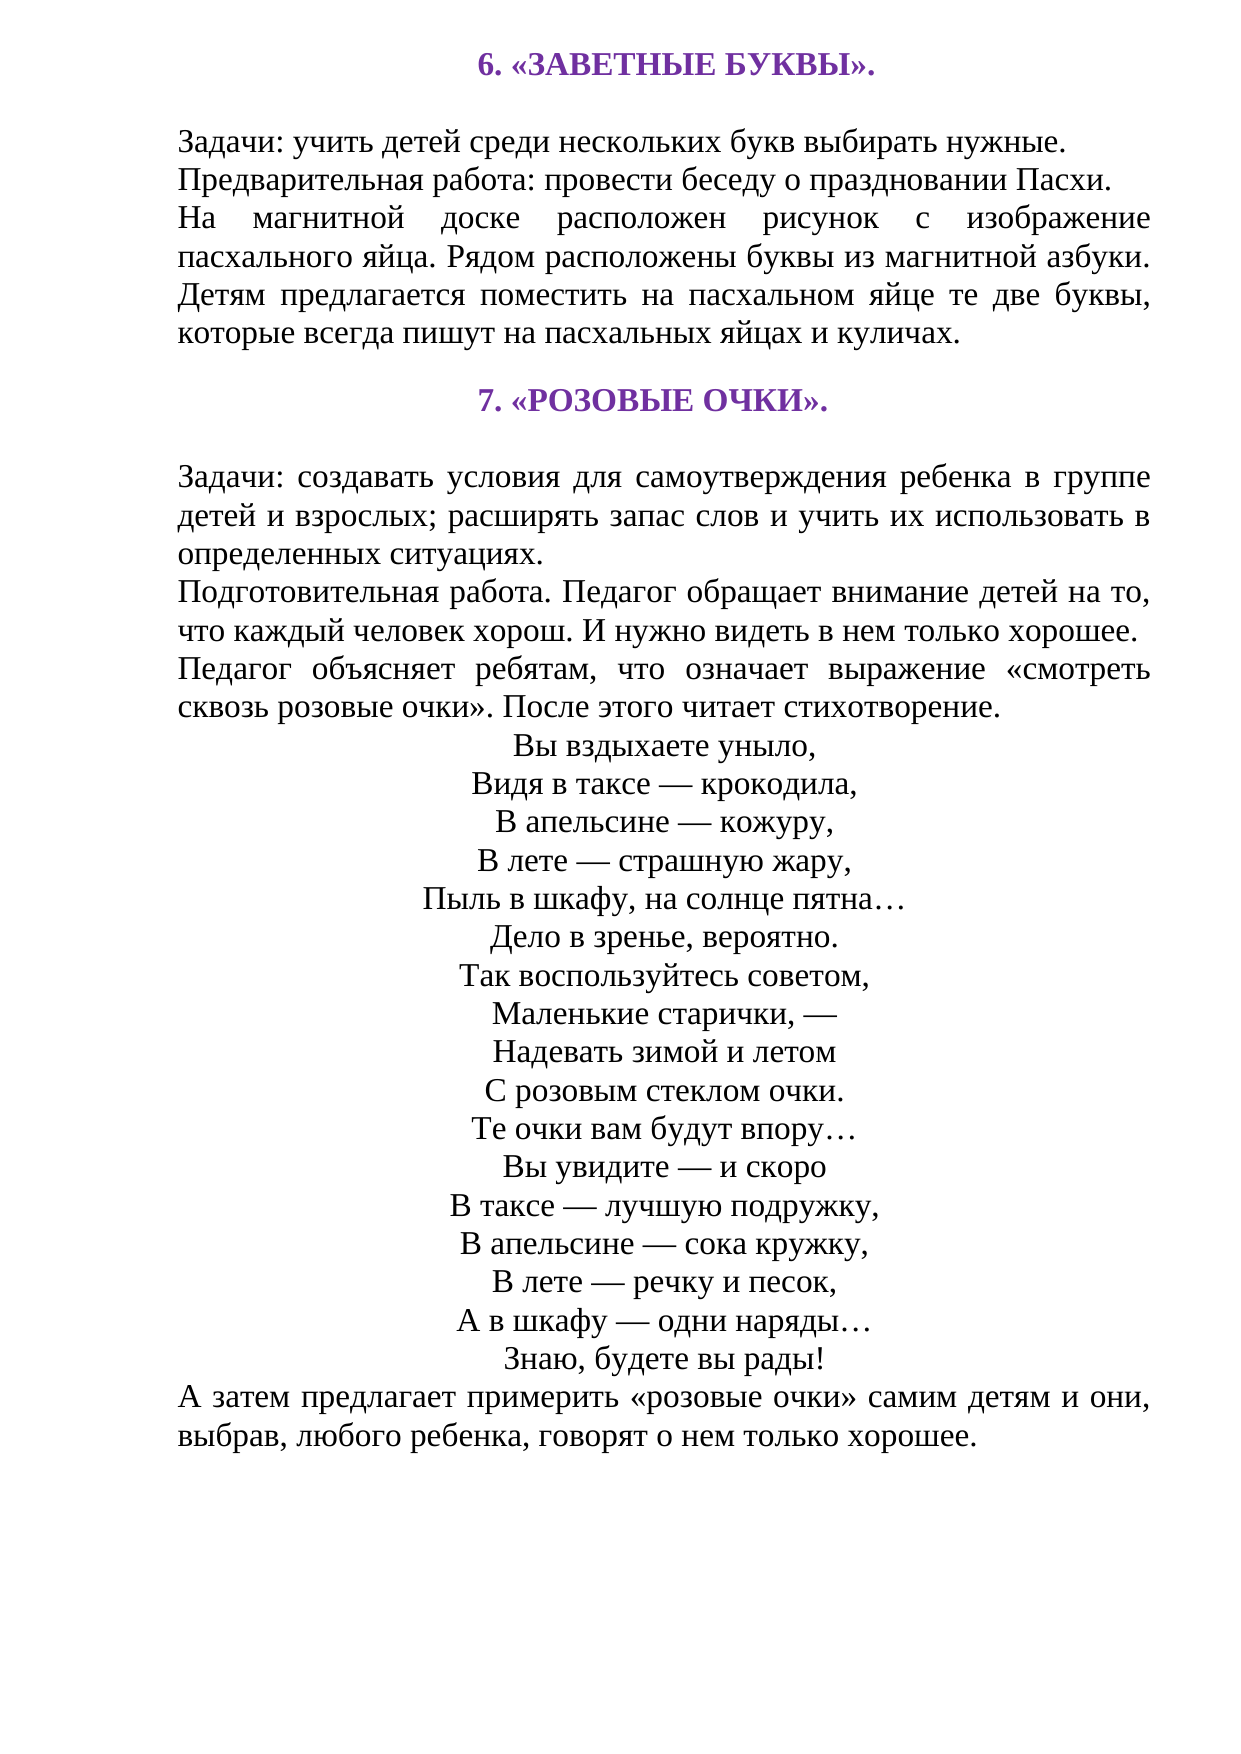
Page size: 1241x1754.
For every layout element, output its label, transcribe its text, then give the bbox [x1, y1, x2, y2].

text 7. «РОЗОВЫЕ ОЧКИ». [177, 380, 1152, 418]
text А затем предлагает примерить «розовые очки» самим детям и они, выбрав, любого ребенка, говорят о нем только хорошее. [177, 1376, 1152, 1453]
text Подготовительная работа. Педагог обращает внимание детей на то, что каждый человек хорош. И нужно видеть в нем только хорошее. [177, 571, 1152, 648]
text Предварительная работа: провести беседу о праздновании Пасхи. [177, 159, 1152, 198]
text На магнитной доске расположен рисунок с изображение пасхального яйца. Рядом расположены буквы из магнитной азбуки. Детям предлагается поместить на пасхальном яйце те две буквы, которые всегда пишут на пасхальных яйцах и куличах. [177, 198, 1152, 351]
text Задачи: учить детей среди нескольких букв выбирать нужные. [177, 121, 1152, 159]
text 6. «ЗАВЕТНЫЕ БУКВЫ». [177, 44, 1152, 83]
text Задачи: создавать условия для самоутверждения ребенка в группе детей и взрослых; расширять запас слов и учить их использовать в определенных ситуациях. [177, 456, 1152, 571]
text Вы вздыхаете уныло, Видя в таксе — крокодила, В апельсине — кожуру, В лете — страшную жару, Пыль в шкафу, на солнце пятна… Дело в зренье, вероятно. Так воспользуйтесь советом, Маленькие старички, — Надевать зимой и летом С розовым стеклом очки. Те очки вам будут впору… Вы увидите — и скоро В таксе — лучшую подружку, В апельсине — сока кружку, В лете — речку и песок, А в шкафу — одни наряды… Знаю, будете вы рады! [177, 725, 1152, 1376]
text Педагог объясняет ребятам, что означает выражение «смотреть сквозь розовые очки». После этого читает стихотворение. [177, 648, 1152, 725]
